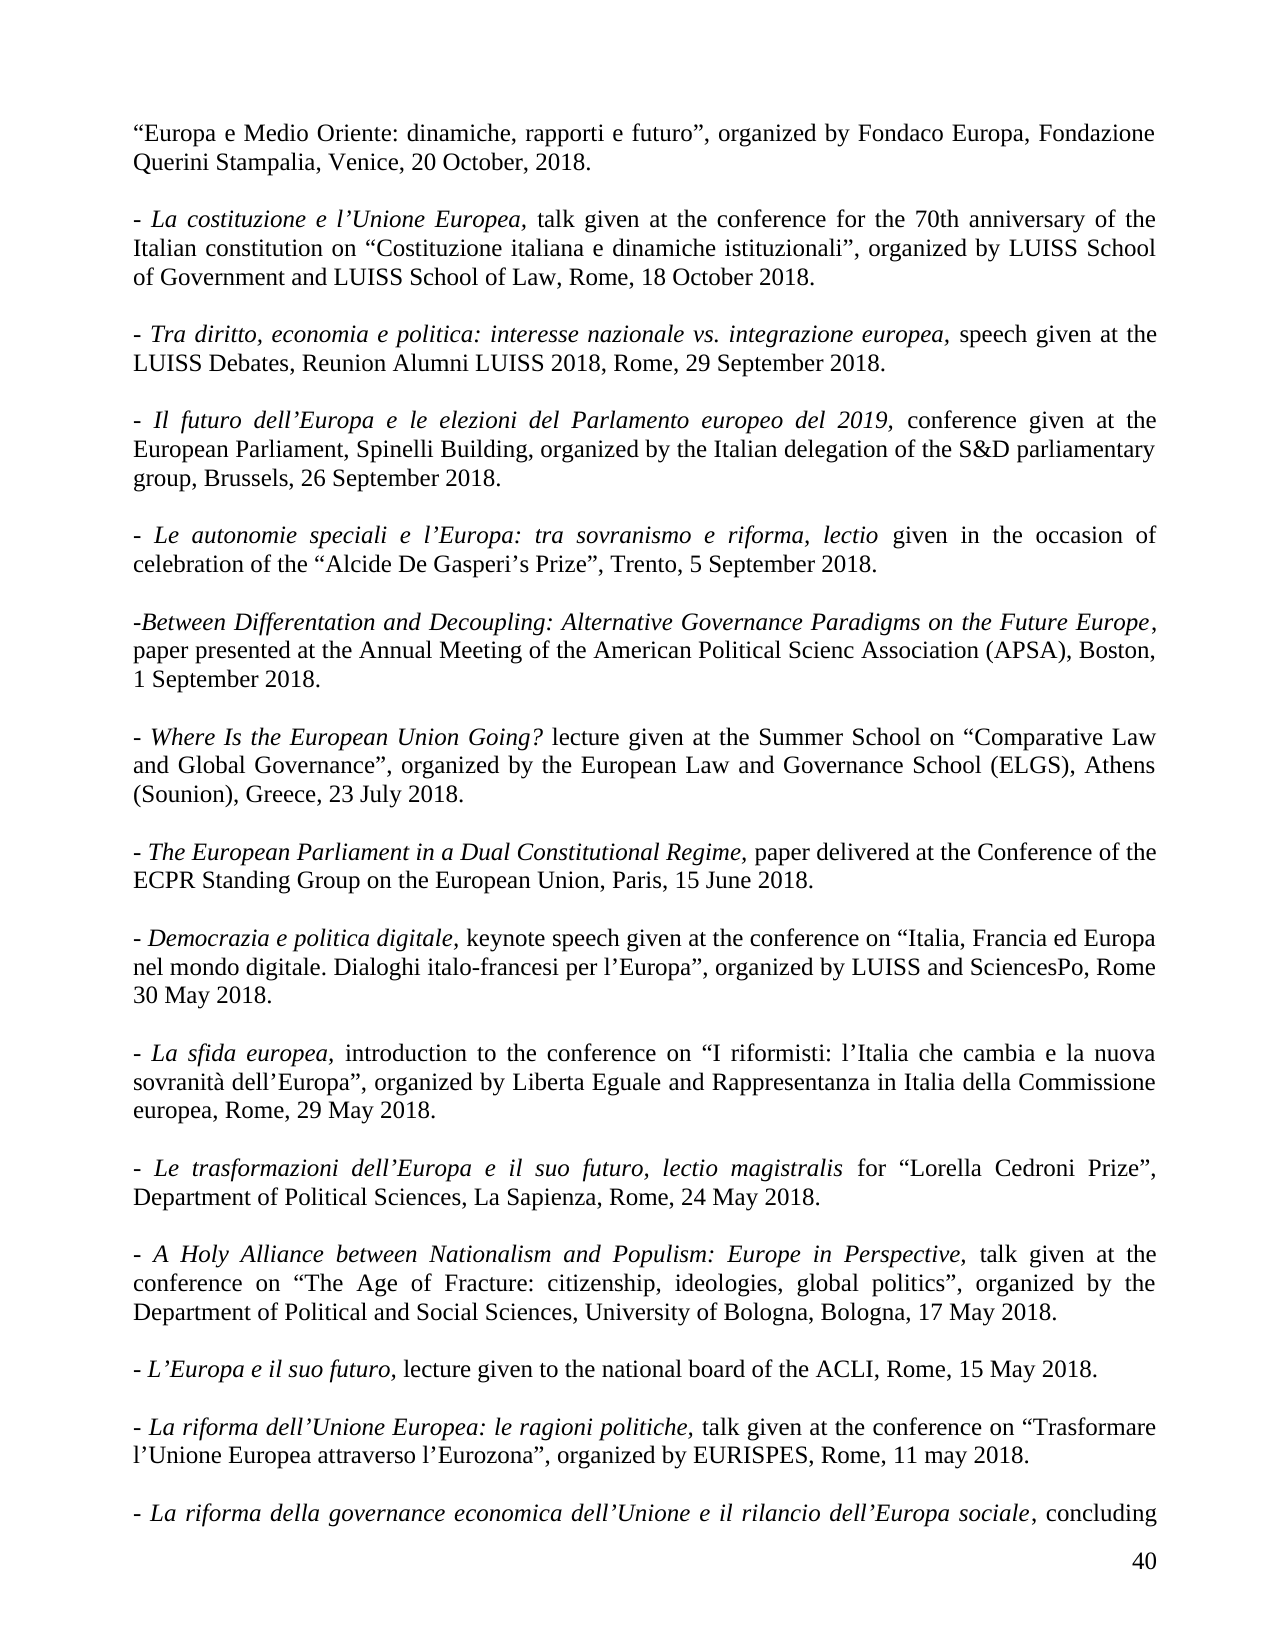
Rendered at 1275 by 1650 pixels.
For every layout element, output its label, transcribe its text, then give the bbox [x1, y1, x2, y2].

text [133, 1498, 1157, 1527]
text - Tra diritto, economia e politica: interesse nazionale vs. integrazione europea, speech given at the LUISS Debates, Reunion Alumni LUISS 2018, Rome, 29 September 2018. [133, 319, 1157, 377]
text - The European Parliament in a Dual Constitutional Regime, paper delivered at the Conference of the ECPR Standing Group on the European Union, Paris, 15 June 2018. [133, 837, 1157, 894]
text - A Holy Alliance between Nationalism and Populism: Europe in Perspective, talk given at the conference on “The Age of Fracture: citizenship, ideologies, global politics”, organized by the Department of Political and Social Sciences, University of Bologna, Bologna, 17 May 2018. [133, 1239, 1157, 1326]
text - La riforma dell’Unione Europea: le ragioni politiche, talk given at the conference on “Trasformare l’Unione Europea attraverso l’Eurozona”, organized by EURISPES, Rome, 11 may 2018. [133, 1412, 1157, 1469]
text - Le trasformazioni dell’Europa e il suo futuro, lectio magistralis for “Lorella Cedroni Prize”, Department of Political Sciences, La Sapienza, Rome, 24 May 2018. [133, 1153, 1157, 1211]
text - Le autonomie speciali e l’Europa: tra sovranismo e riforma, lectio given in the occasion of celebration of the “Alcide De Gasperi’s Prize”, Trento, 5 September 2018. [133, 521, 1157, 578]
text -Between Differentation and Decoupling: Alternative Governance Paradigms on the Future Europe, paper presented at the Annual Meeting of the American Political Scienc Association (APSA), Boston, 1 September 2018. [133, 607, 1157, 693]
text - Democrazia e politica digitale, keynote speech given at the conference on “Italia, Francia ed Europa nel mondo digitale. Dialoghi italo-francesi per l’Europa”, organized by LUISS and SciencesPo, Rome 30 May 2018. [133, 923, 1157, 1009]
text - Where Is the European Union Going? lecture given at the Summer School on “Comparative Law and Global Governance”, organized by the European Law and Governance School (ELGS), Athens (Sounion), Greece, 23 July 2018. [133, 722, 1157, 808]
text - La costituzione e l’Unione Europea, talk given at the conference for the 70th anniversary of the Italian constitution on “Costituzione italiana e dinamiche istituzionali”, organized by LUISS School of Government and LUISS School of Law, Rome, 18 October 2018. [133, 204, 1157, 291]
text - Il futuro dell’Europa e le elezioni del Parlamento europeo del 2019, conference given at the European Parliament, Spinelli Building, organized by the Italian delegation of the S&D parliamentary group, Brussels, 26 September 2018. [133, 406, 1157, 492]
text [133, 118, 1157, 176]
text - La sfida europea, introduction to the conference on “I riformisti: l’Italia che cambia e la nuova sovranità dell’Europa”, organized by Liberta Eguale and Rappresentanza in Italia della Commissione europea, Rome, 29 May 2018. [133, 1038, 1157, 1124]
text - L’Europa e il suo futuro, lecture given to the national board of the ACLI, Rome, 15 May 2018. [133, 1354, 1157, 1383]
